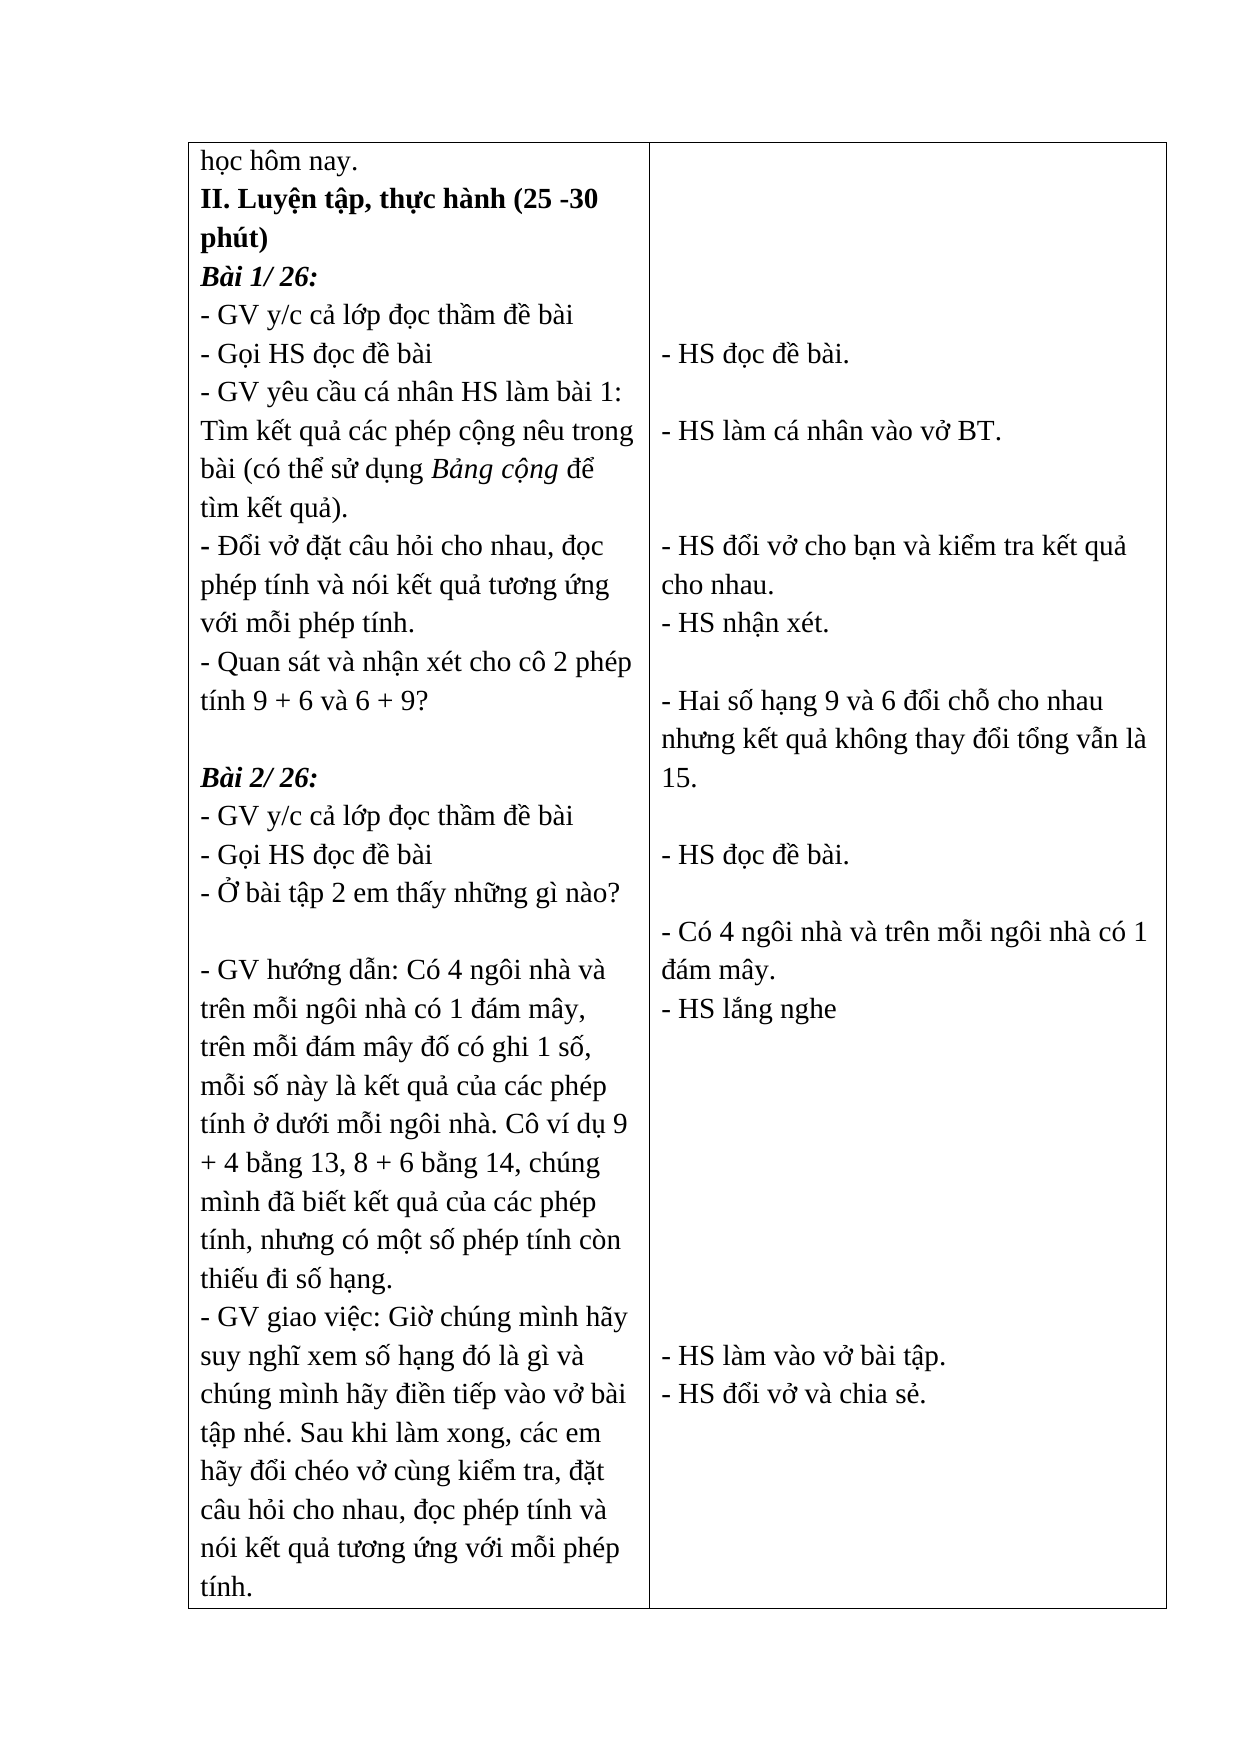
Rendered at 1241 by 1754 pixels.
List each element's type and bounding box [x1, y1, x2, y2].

table_cell [189, 143, 649, 1608]
table_cell [650, 143, 1166, 1608]
